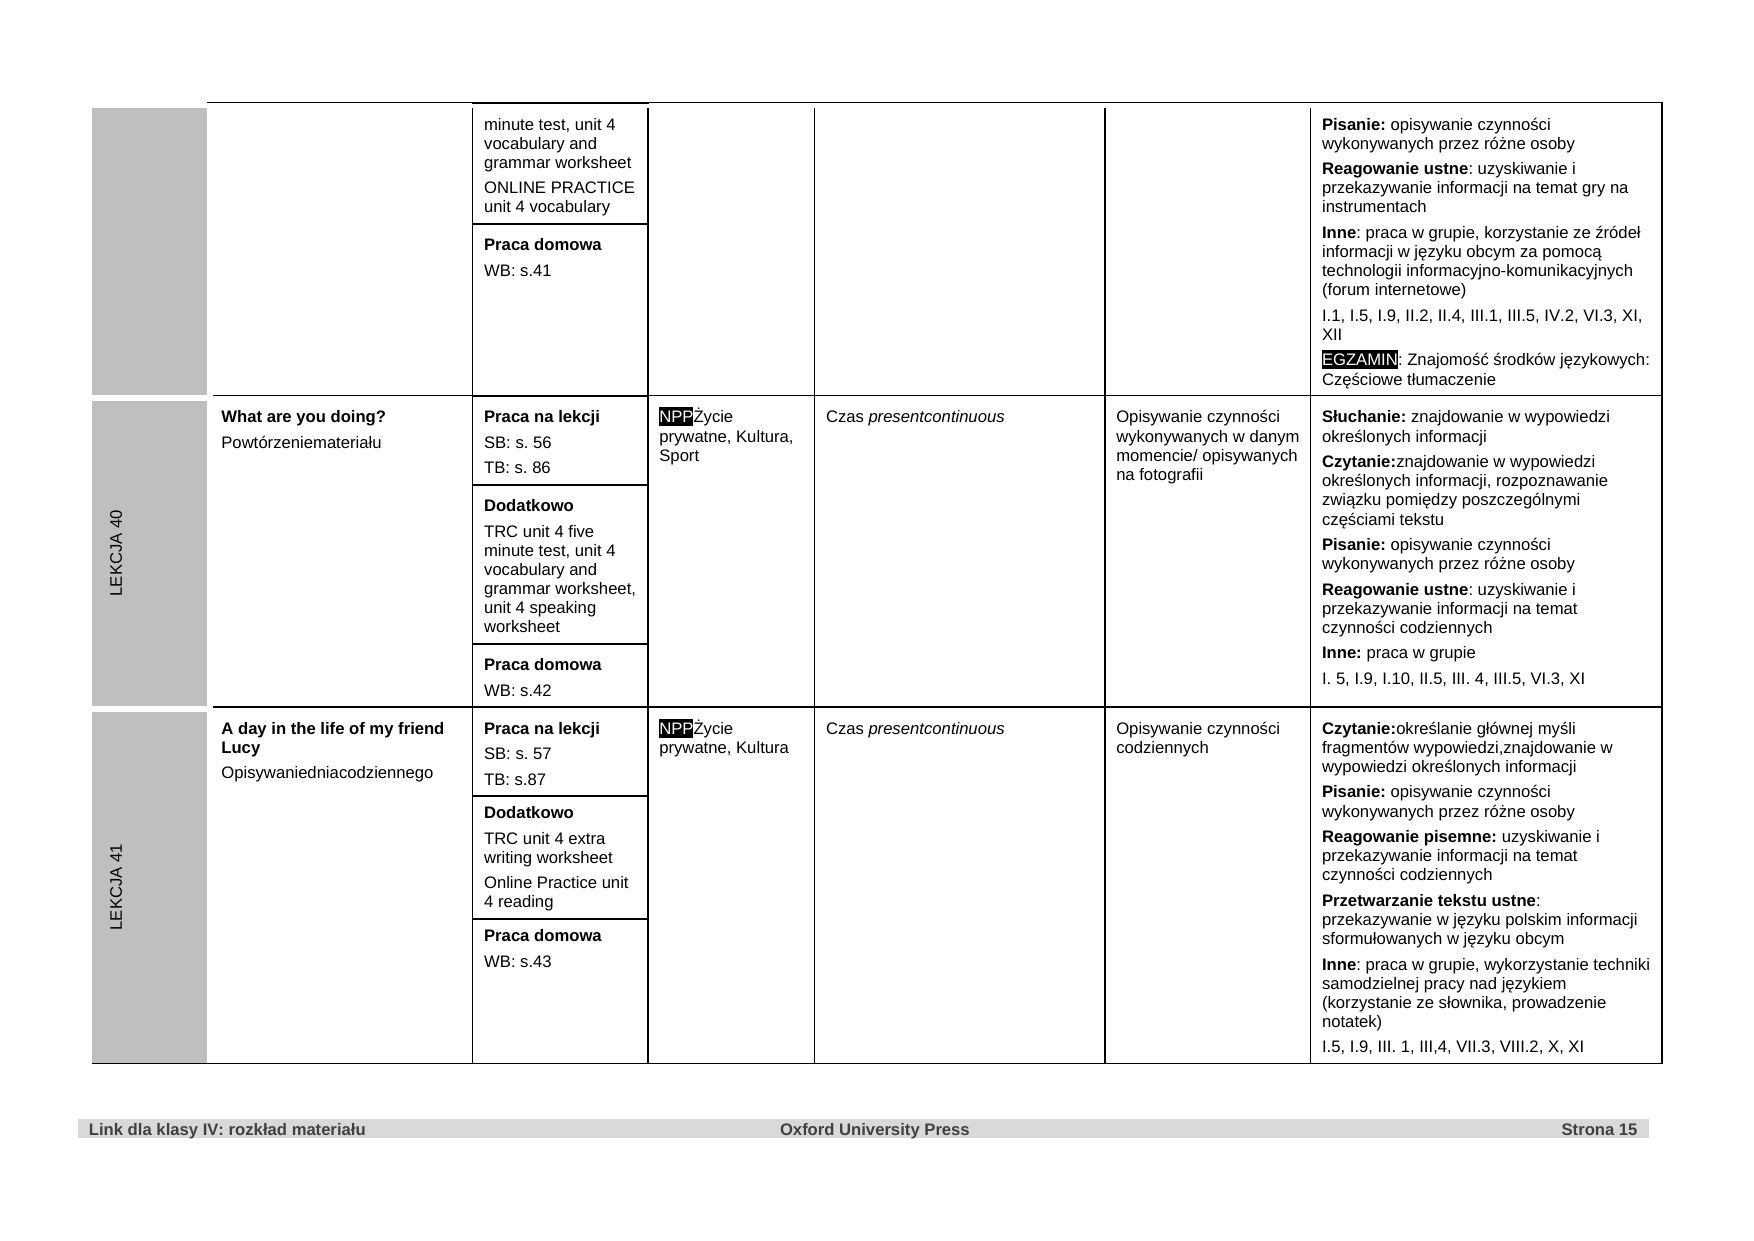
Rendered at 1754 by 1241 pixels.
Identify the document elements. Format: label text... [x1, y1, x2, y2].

table_cell Czas presentcontinuous [815, 708, 1104, 1063]
table_cell LEKCJA 40 [92, 401, 207, 706]
table_cell Praca domowa WB: s.42 [473, 645, 647, 706]
table_cell Czas presentcontinuous [815, 396, 1104, 706]
table_cell Praca na lekcji SB: s. 56 TB: s. 86 [473, 397, 647, 483]
table_cell Czytanie:określanie głównej myśli fragmentów wypowiedzi,znajdowanie w wypowiedzi określonych informacji Pisanie: opisywanie czynności wykonywanych przez różne osoby Reagowanie pisemne: uzyskiwanie i przekazywanie informacji na temat czynności codziennych Przetwarzanie tekstu ustne: przekazywanie w języku polskim informacji sformułowanych w języku obcym Inne: praca w grupie, wykorzystanie techniki samodzielnej pracy nad językiem (korzystanie ze słownika, prowadzenie notatek) I.5, I.9, III. 1, III,4, VII.3, VIII.2, X, XI [1311, 708, 1661, 1063]
table_cell NPPŻycie prywatne, Kultura [649, 708, 814, 1063]
table_cell A day in the life of my friend Lucy Opisywaniedniacodziennego [213, 708, 472, 1063]
table_cell What are you doing? Powtórzeniemateriału [213, 396, 472, 706]
table_cell Opisywanie czynności codziennych [1106, 708, 1310, 1063]
table_cell NPPŻycie prywatne, Kultura, Sport [649, 396, 814, 706]
table_cell LEKCJA 41 [92, 712, 207, 1063]
table_cell Dodatkowo TRC unit 4 extra writing worksheet Online Practice unit 4 reading [473, 797, 647, 918]
table_cell Praca domowa WB: s.43 [473, 920, 647, 1063]
table_cell Praca na lekcji SB: s. 57 TB: s.87 [473, 708, 647, 795]
table_cell Praca domowa WB: s.41 [473, 225, 647, 395]
table_cell Dodatkowo TRC unit 4 five minute test, unit 4 vocabulary and grammar worksheet, unit 4 speaking worksheet [473, 486, 647, 643]
table_cell Opisywanie czynności wykonywanych w danym momencie/ opisywanych na fotografii [1106, 396, 1310, 706]
table_cell Słuchanie: znajdowanie w wypowiedzi określonych informacji Czytanie:znajdowanie w wypowiedzi określonych informacji, rozpoznawanie związku pomiędzy poszczególnymi częściami tekstu Pisanie: opisywanie czynności wykonywanych przez różne osoby Reagowanie ustne: uzyskiwanie i przekazywanie informacji na temat czynności codziennych Inne: praca w grupie I. 5, I.9, I.10, II.5, III. 4, III.5, VI.3, XI [1311, 396, 1661, 706]
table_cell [473, 104, 648, 223]
